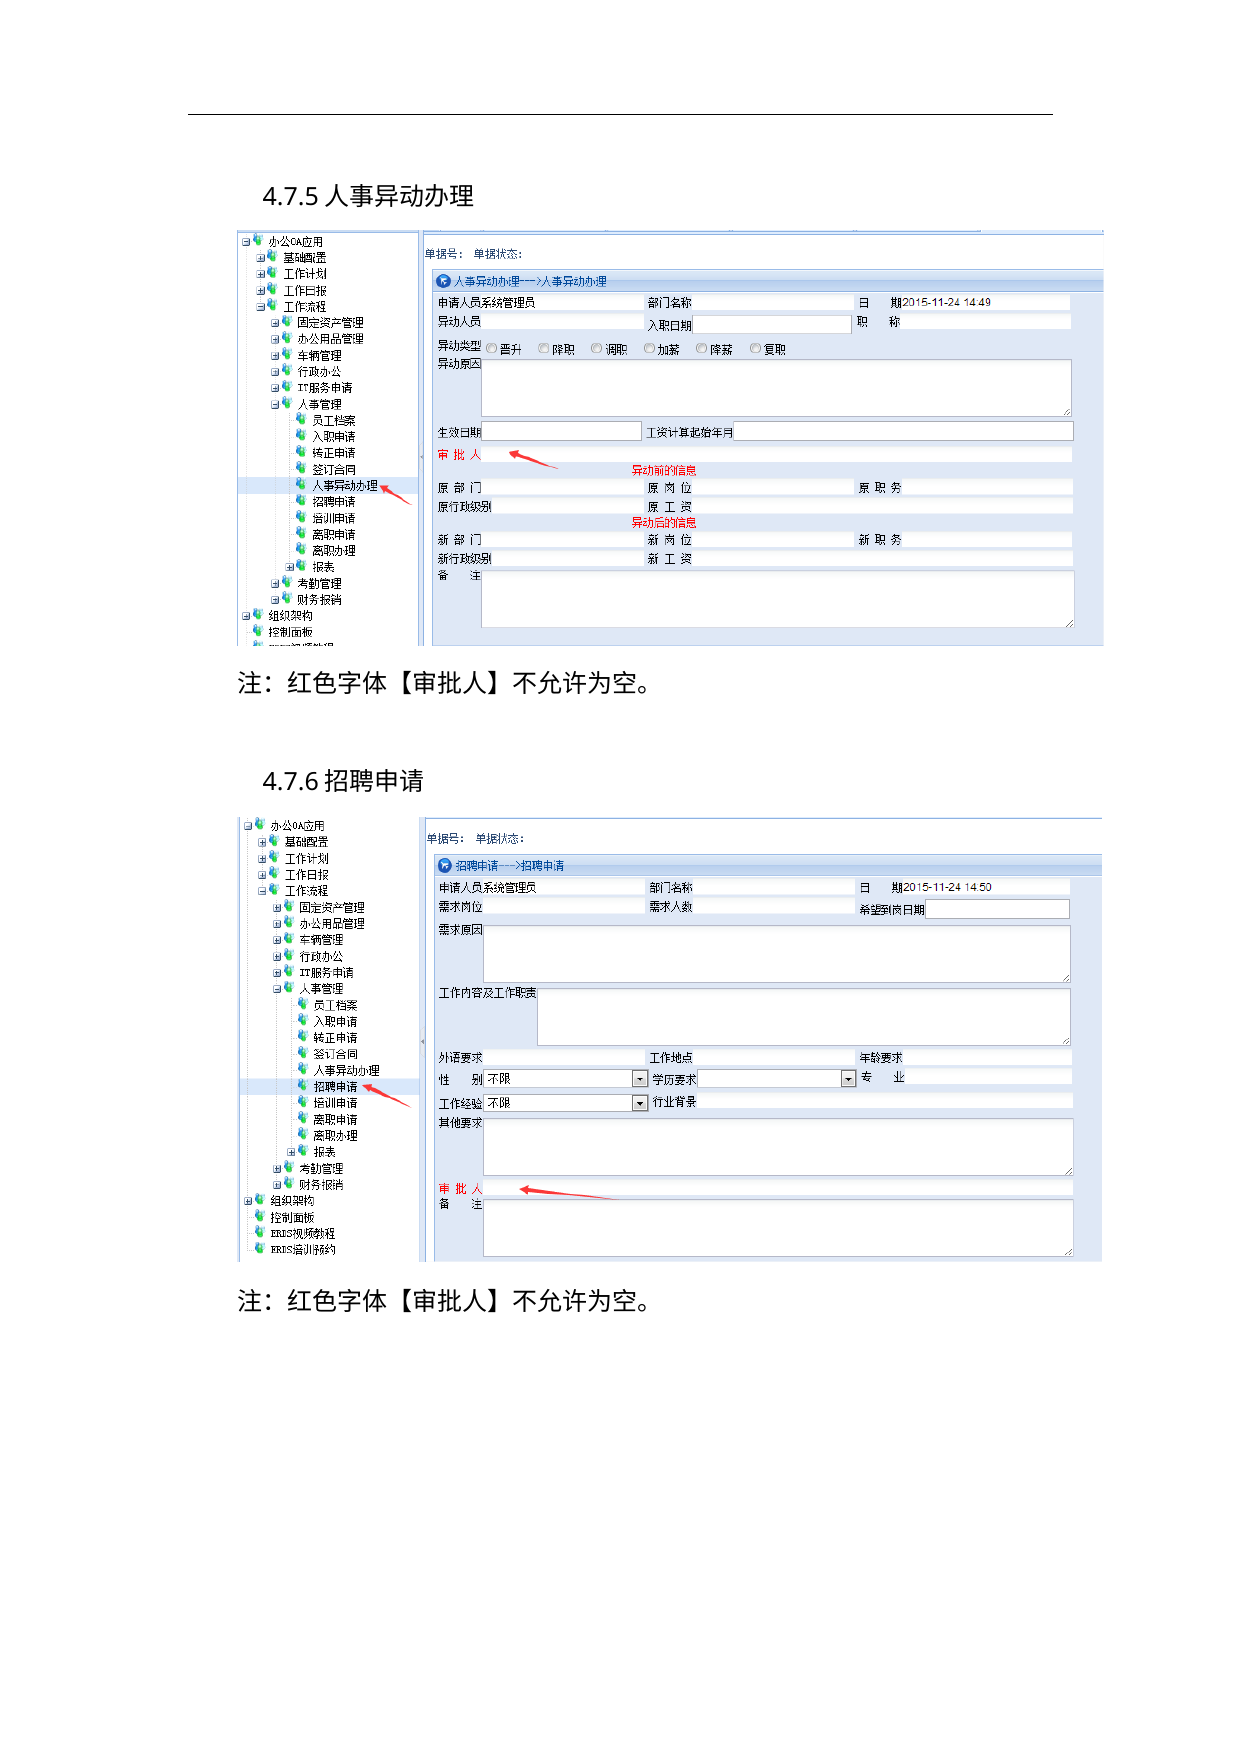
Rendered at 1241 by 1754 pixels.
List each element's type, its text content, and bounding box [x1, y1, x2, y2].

subtitle 4.7.5人事异动办理 [187, 162, 1053, 227]
picture [237, 230, 1104, 646]
text 注：红色字体【审批人】不允许为空。 [187, 649, 1053, 714]
subtitle 4.7.6招聘申请 [187, 747, 1053, 812]
text 注：红色字体【审批人】不允许为空。 [187, 1267, 1053, 1332]
picture [237, 817, 1102, 1262]
